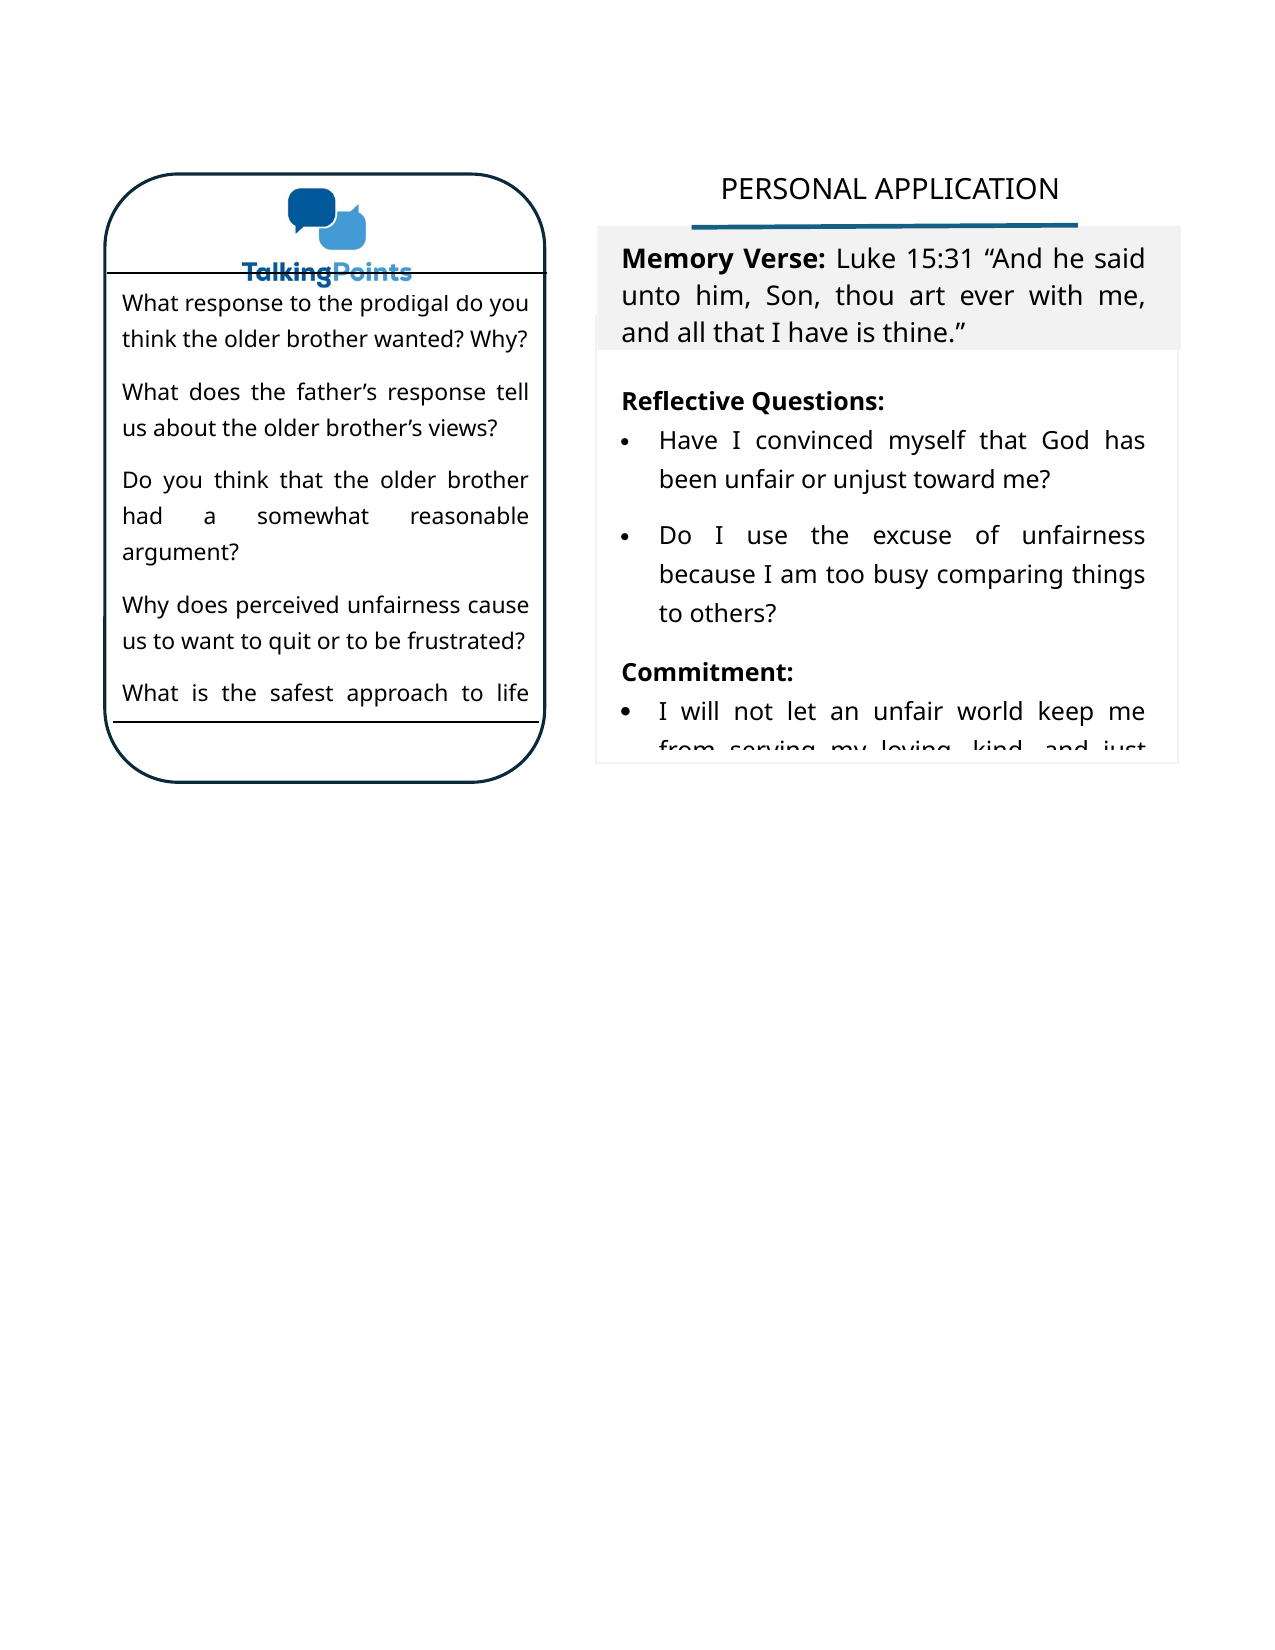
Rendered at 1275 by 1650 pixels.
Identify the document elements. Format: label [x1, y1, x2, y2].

picture [174, 180, 479, 272]
picture [174, 274, 479, 295]
